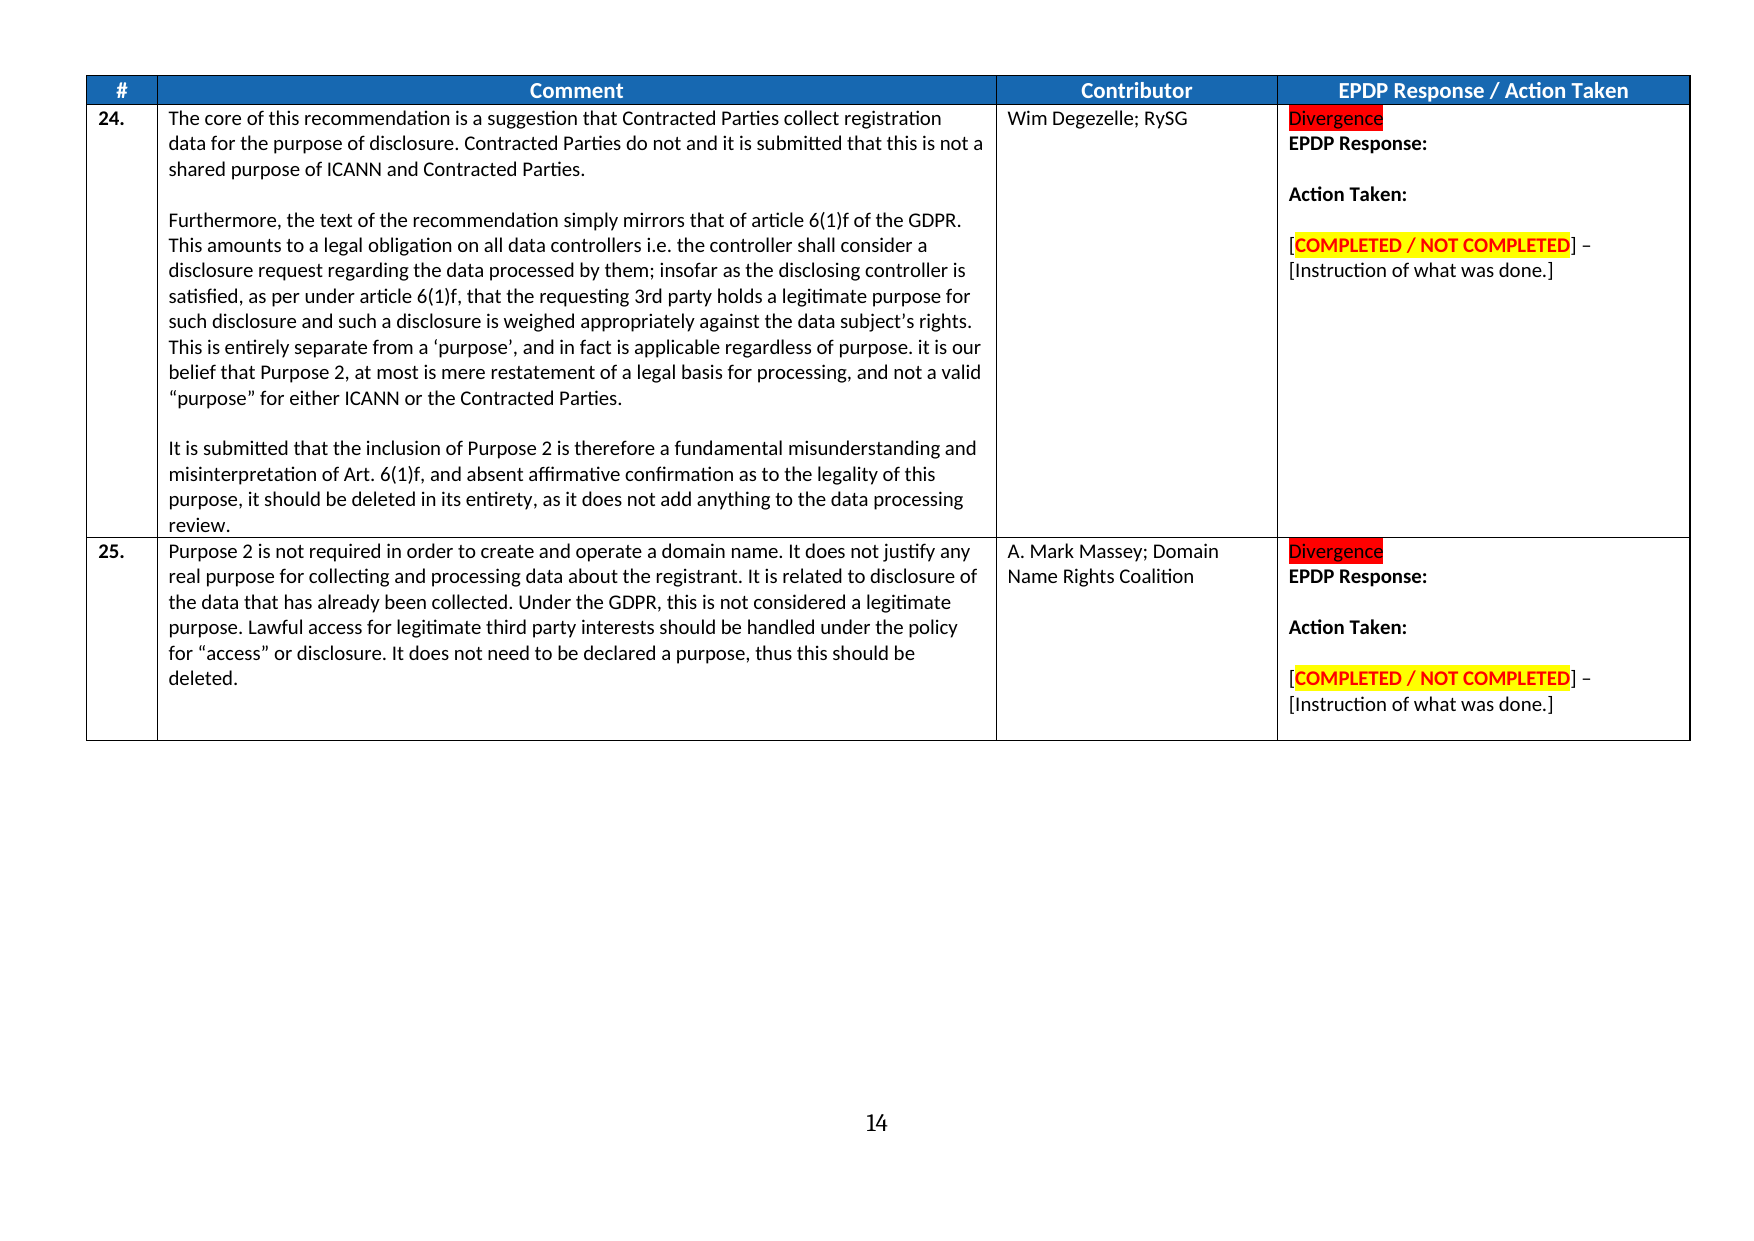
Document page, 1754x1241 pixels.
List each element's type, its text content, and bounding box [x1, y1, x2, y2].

table_cell Divergence EPDP Response: Action Taken: [COMPLETED / NOT COMPLETED] – [Instruction of what was done.] [1278, 538, 1689, 740]
table_cell A. Mark Massey; Domain Name Rights Coalition [997, 538, 1277, 740]
table_header # [87, 76, 157, 104]
table_header Comment [158, 76, 996, 104]
table_header Contributor [997, 76, 1277, 104]
table_cell Wim Degezelle; RySG [997, 105, 1277, 537]
table_cell Purpose 2 is not required in order to create and operate a domain name. It does not justify any real purpose for collecting and processing data about the registrant. It is related to disclosure of the data that has already been collected. Under the GDPR, this is not considered a legitimate purpose. Lawful access for legitimate third party interests should be handled under the policy for “access” or disclosure. It does not need to be declared a purpose, thus this should be deleted. [158, 538, 996, 740]
table_header EPDP Response / Action Taken [1278, 76, 1689, 104]
table_cell Divergence EPDP Response: Action Taken: [COMPLETED / NOT COMPLETED] – [Instruction of what was done.] [1278, 105, 1689, 537]
table_cell [87, 105, 157, 537]
table_cell The core of this recommendation is a suggestion that Contracted Parties collect registration data for the purpose of disclosure. Contracted Parties do not and it is submitted that this is not a shared purpose of ICANN and Contracted Parties. Furthermore, the text of the recommendation simply mirrors that of article 6(1)f of the GDPR. This amounts to a legal obligation on all data controllers i.e. the controller shall consider a disclosure request regarding the data processed by them; insofar as the disclosing controller is satisfied, as per under article 6(1)f, that the requesting 3rd party holds a legitimate purpose for such disclosure and such a disclosure is weighed appropriately against the data subject’s rights. This is entirely separate from a ‘purpose’, and in fact is applicable regardless of purpose. it is our belief that Purpose 2, at most is mere restatement of a legal basis for processing, and not a valid “purpose” for either ICANN or the Contracted Parties. It is submitted that the inclusion of Purpose 2 is therefore a fundamental misunderstanding and misinterpretation of Art. 6(1)f, and absent affirmative confirmation as to the legality of this purpose, it should be deleted in its entirety, as it does not add anything to the data processing review. [158, 105, 996, 537]
table_cell [87, 538, 157, 740]
